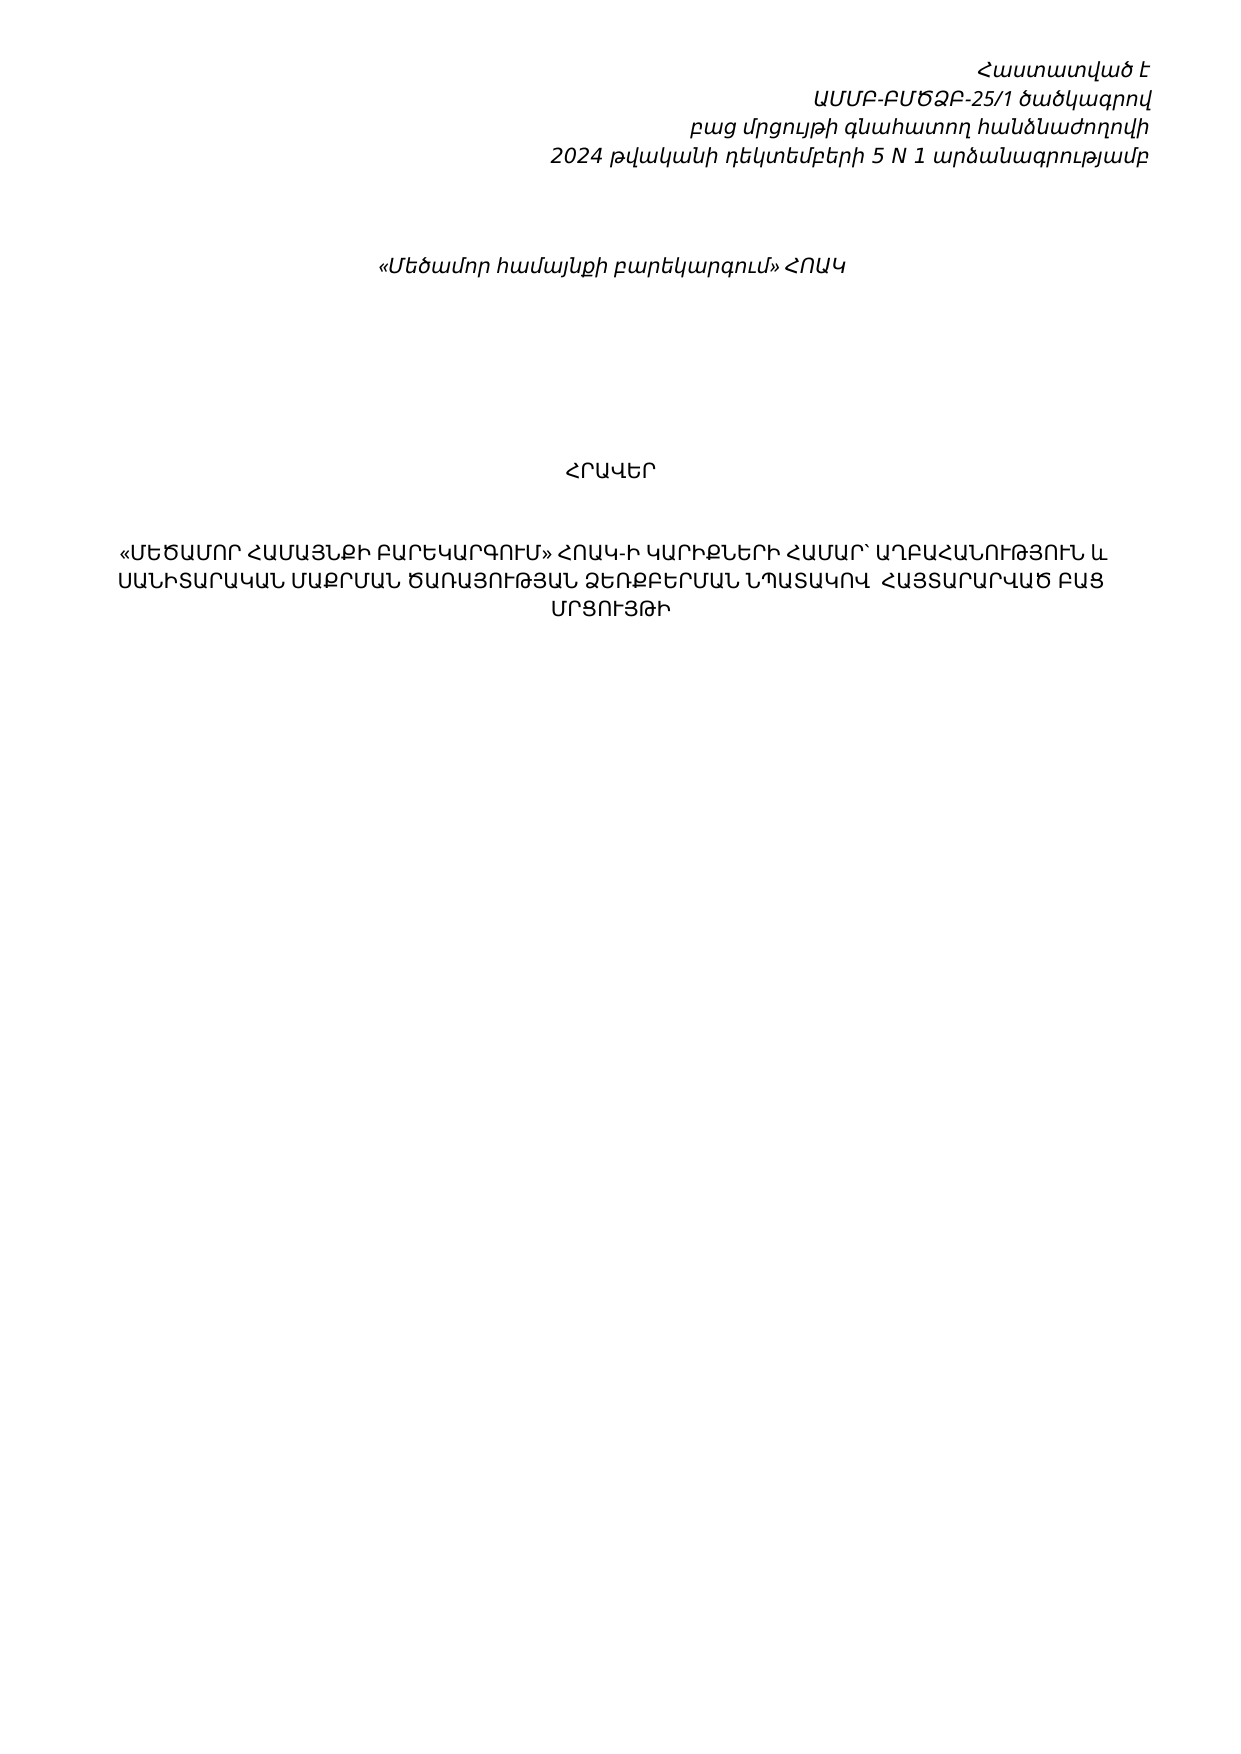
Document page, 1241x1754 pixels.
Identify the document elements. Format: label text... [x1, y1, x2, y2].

text 2024 թվականի դեկտեմբերի 5 N 1 արձանագրությամբ [69, 141, 1152, 169]
text բաց մրցույթի գնահատող հանձնաժողովի [69, 112, 1152, 141]
text «Մեծամոր համայնքի բարեկարգում» ՀՈԱԿ [69, 251, 1152, 279]
text «ՄԵԾԱՄՈՐ ՀԱՄԱՅՆՔԻ ԲԱՐԵԿԱՐԳՈՒՄ» ՀՈԱԿ-Ի ԿԱՐԻՔՆԵՐԻ ՀԱՄԱՐ` ԱՂԲԱՀԱՆՈՒԹՅՈՒՆ և ՍԱՆԻՏԱՐԱԿԱՆ ՄԱՔՐՄԱՆ ԾԱՌԱՅՈՒԹՅԱՆ ՁԵՌՔԲԵՐՄԱՆ ՆՊԱՏԱԿՈՎ ՀԱՅՏԱՐԱՐՎԱԾ ԲԱՑ ՄՐՑՈՒՅԹԻ [69, 538, 1152, 623]
text ԱՄՄԲ-ԲՄԾՁԲ-25/1 ծածկագրով [69, 84, 1152, 112]
text ՀՐԱՎԵՐ [69, 456, 1152, 484]
text Հաստատված է [69, 56, 1152, 84]
